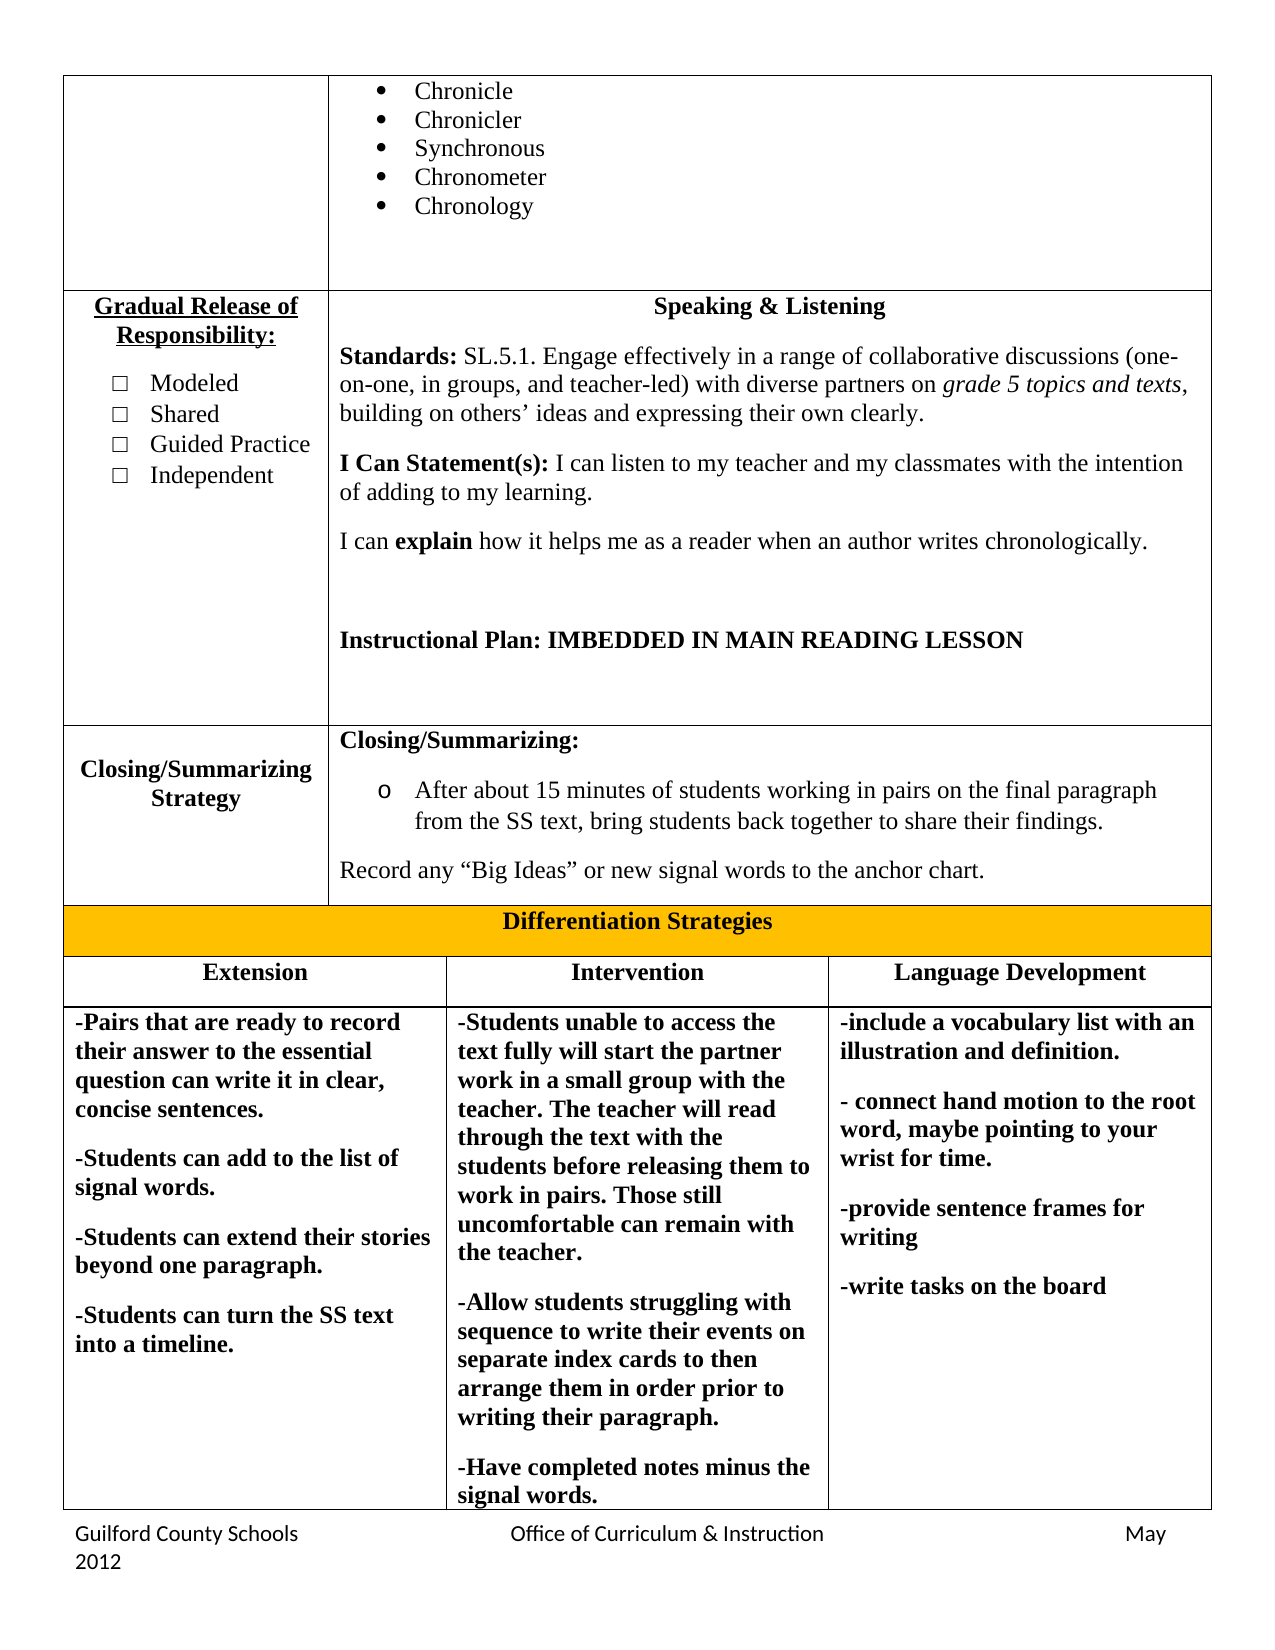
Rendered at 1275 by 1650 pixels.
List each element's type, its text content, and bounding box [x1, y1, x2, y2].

table_cell Differentiation Strategies [64, 906, 1211, 956]
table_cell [829, 1008, 1211, 1509]
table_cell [64, 76, 328, 290]
table_cell Language Development [829, 957, 1211, 1006]
table_cell Closing/Summarizing Strategy [64, 726, 328, 905]
table_cell Intervention [447, 957, 828, 1006]
table_cell Gradual Release of Responsibility: Modeled Shared Guided Practice Independent [64, 291, 328, 724]
table_cell Speaking & Listening Standards: SL.5.1. Engage effectively in a range of collaborative discussions (one-on-one, in groups, and teacher-led) with diverse partners on grade 5 topics and texts, building on others’ ideas and expressing their own clearly. I Can Statement(s): I can listen to my teacher and my classmates with the intention of adding to my learning. I can explain how it helps me as a reader when an author writes chronologically. Instructional Plan: IMBEDDED IN MAIN READING LESSON [329, 291, 1211, 724]
table_cell Extension [64, 957, 446, 1006]
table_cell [447, 1008, 828, 1509]
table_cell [329, 76, 1211, 290]
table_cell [64, 1008, 446, 1509]
table_cell Closing/Summarizing: After about 15 minutes of students working in pairs on the final paragraph from the SS text, bring students back together to share their findings. Record any “Big Ideas” or new signal words to the anchor chart. [329, 726, 1211, 905]
